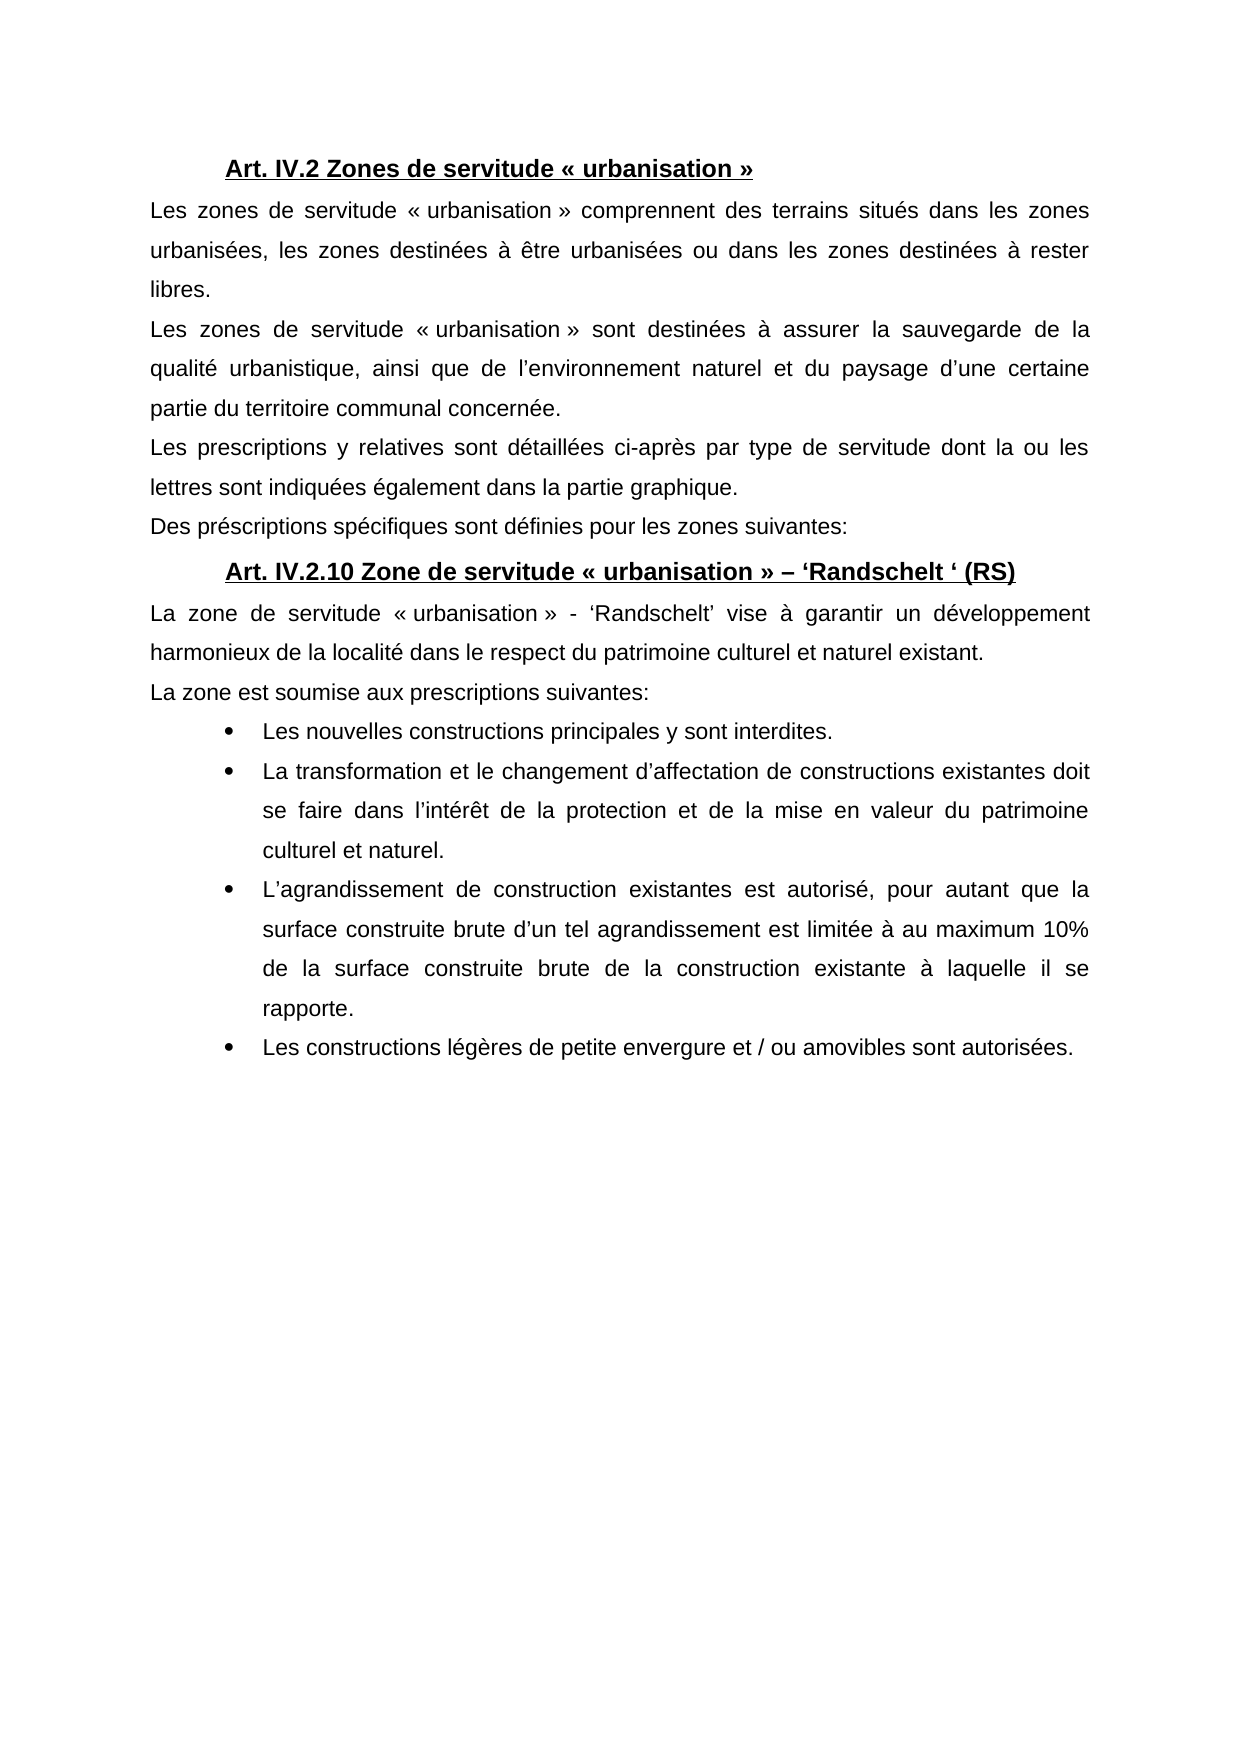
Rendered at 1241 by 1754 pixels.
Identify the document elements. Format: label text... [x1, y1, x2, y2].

text Les zones de servitude « urbanisation » sont destinées à assurer la sauvegarde de la qualité urbanistique, ainsi que de l’environnement naturel et du paysage d’une certaine partie du territoire communal concernée. [150, 316, 1090, 421]
text La zone est soumise aux prescriptions suivantes: [150, 679, 1090, 705]
list Les constructions légères de petite envergure et / ou amovibles sont autorisées. [225, 1034, 1090, 1061]
text Les prescriptions y relatives sont détaillées ci-après par type de servitude dont la ou les lettres sont indiquées également dans la partie graphique. [150, 434, 1090, 500]
list L’agrandissement de construction existantes est autorisé, pour autant que la surface construite brute d’un tel agrandissement est limitée à au maximum 10% de la surface construite brute de la construction existante à laquelle il se rapporte. [225, 876, 1090, 1021]
list Les nouvelles constructions principales y sont interdites. [225, 718, 1090, 745]
text Des préscriptions spécifiques sont définies pour les zones suivantes: [150, 513, 1090, 539]
text Les zones de servitude « urbanisation » comprennent des terrains situés dans les zones urbanisées, les zones destinées à être urbanisées ou dans les zones destinées à rester libres. [150, 197, 1090, 303]
subtitle Art. IV.2.10 Zone de servitude « urbanisation » – ‘Randschelt ‘ (RS) [225, 557, 1090, 586]
text La zone de servitude « urbanisation » - ‘Randschelt’ vise à garantir un développement harmonieux de la localité dans le respect du patrimoine culturel et naturel existant. [150, 600, 1090, 666]
list La transformation et le changement d’affectation de constructions existantes doit se faire dans l’intérêt de la protection et de la mise en valeur du patrimoine culturel et naturel. [225, 758, 1090, 863]
subtitle Art. IV.2 Zones de servitude « urbanisation » [225, 154, 1090, 183]
